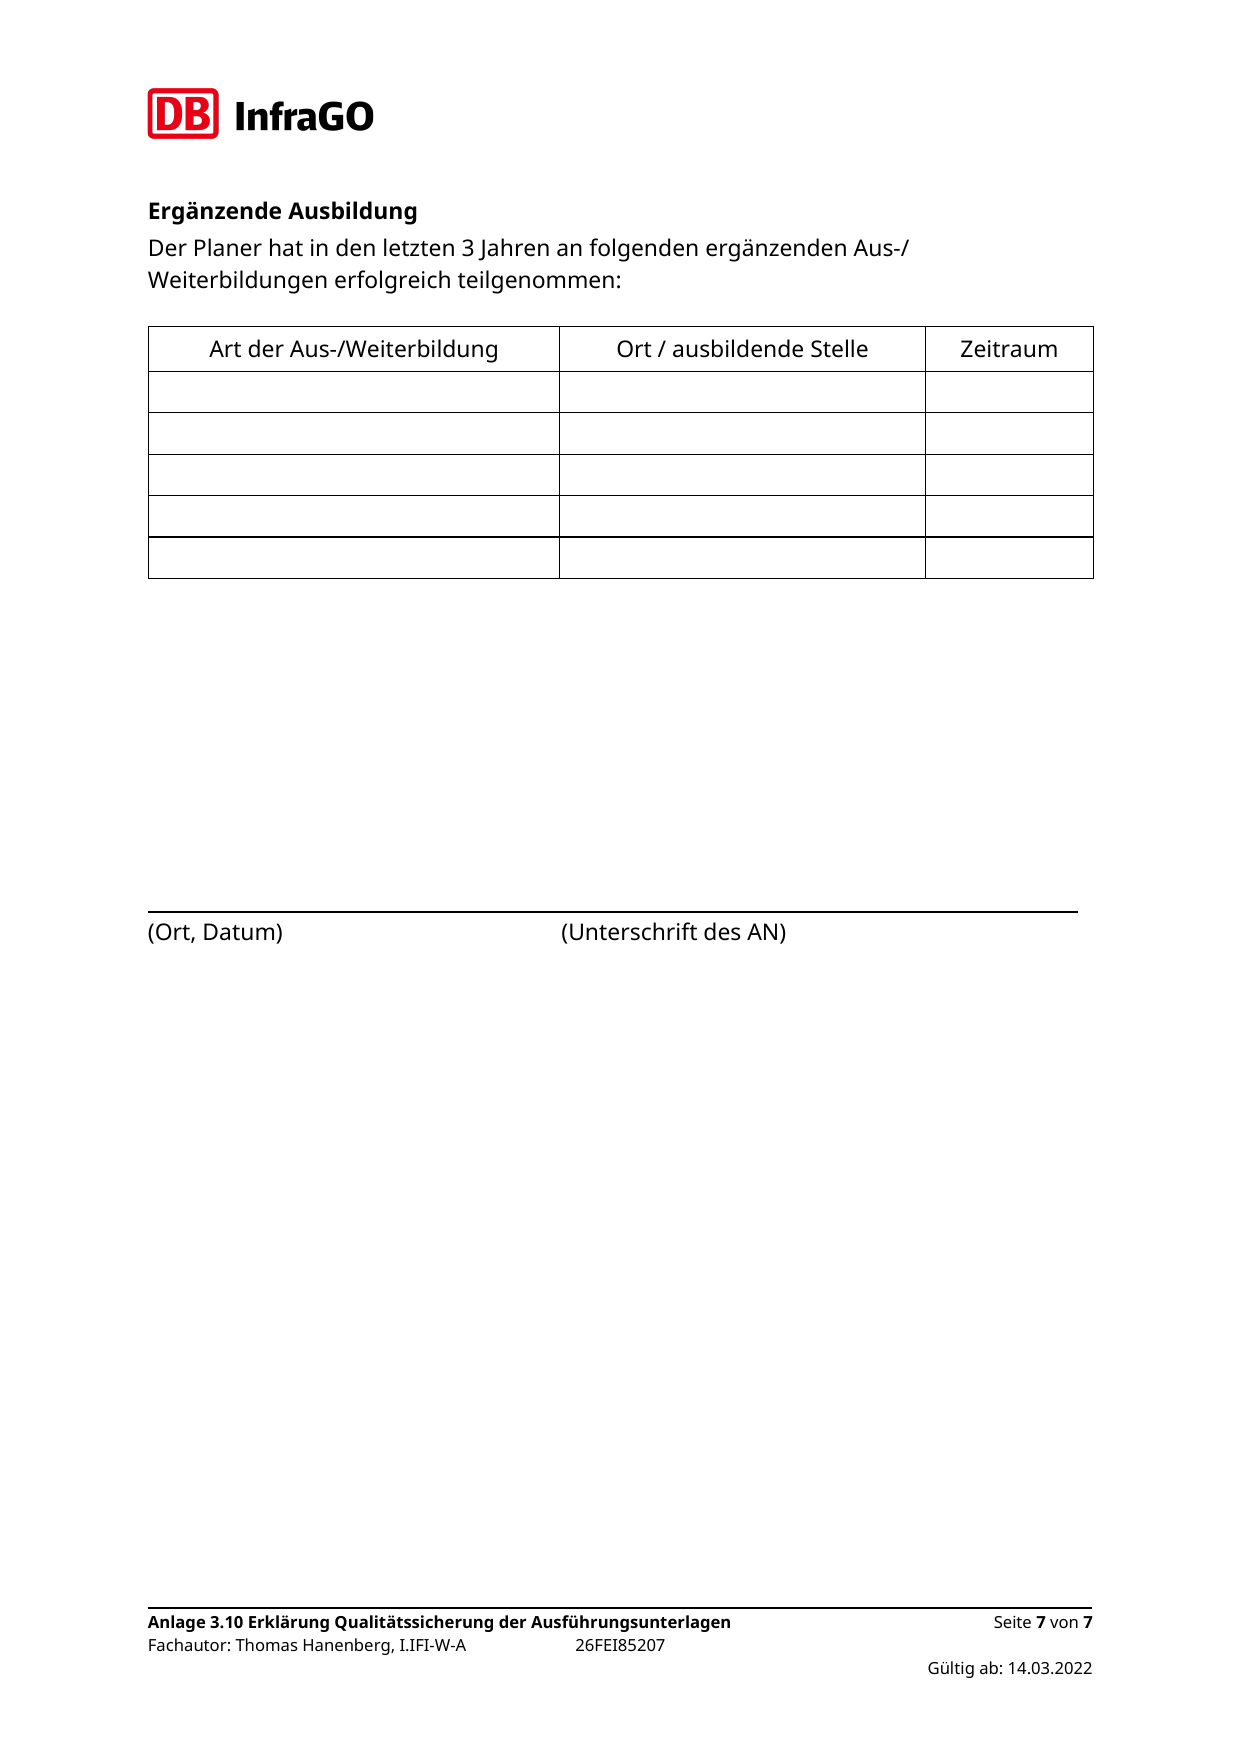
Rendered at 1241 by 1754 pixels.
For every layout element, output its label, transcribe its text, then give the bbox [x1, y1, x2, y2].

table_cell [926, 538, 1093, 578]
text Der Planer hat in den letzten 3 Jahren an folgenden ergänzenden Aus-/ Weiterbildungen erfolgreich teilgenommen: [148, 232, 1092, 295]
table_header Ort / ausbildende Stelle [560, 327, 925, 371]
table_cell [926, 455, 1093, 495]
table_cell [149, 372, 559, 412]
table_header Zeitraum [926, 327, 1093, 371]
table_header Art der Aus-/Weiterbildung [149, 327, 559, 371]
table_cell [926, 413, 1093, 454]
table_cell [926, 372, 1093, 412]
table_cell [149, 538, 559, 578]
table_cell [149, 496, 559, 536]
table_cell [560, 372, 925, 412]
subtitle Ergänzende Ausbildung [148, 195, 1092, 226]
table_cell [560, 413, 925, 454]
table_cell [560, 455, 925, 495]
table_cell [926, 496, 1093, 536]
table_cell [560, 538, 925, 578]
table_cell [149, 413, 559, 454]
table_cell [149, 455, 559, 495]
picture [147, 88, 374, 139]
text (Ort, Datum) (Unterschrift des AN) [148, 916, 1092, 947]
table_cell [560, 496, 925, 536]
